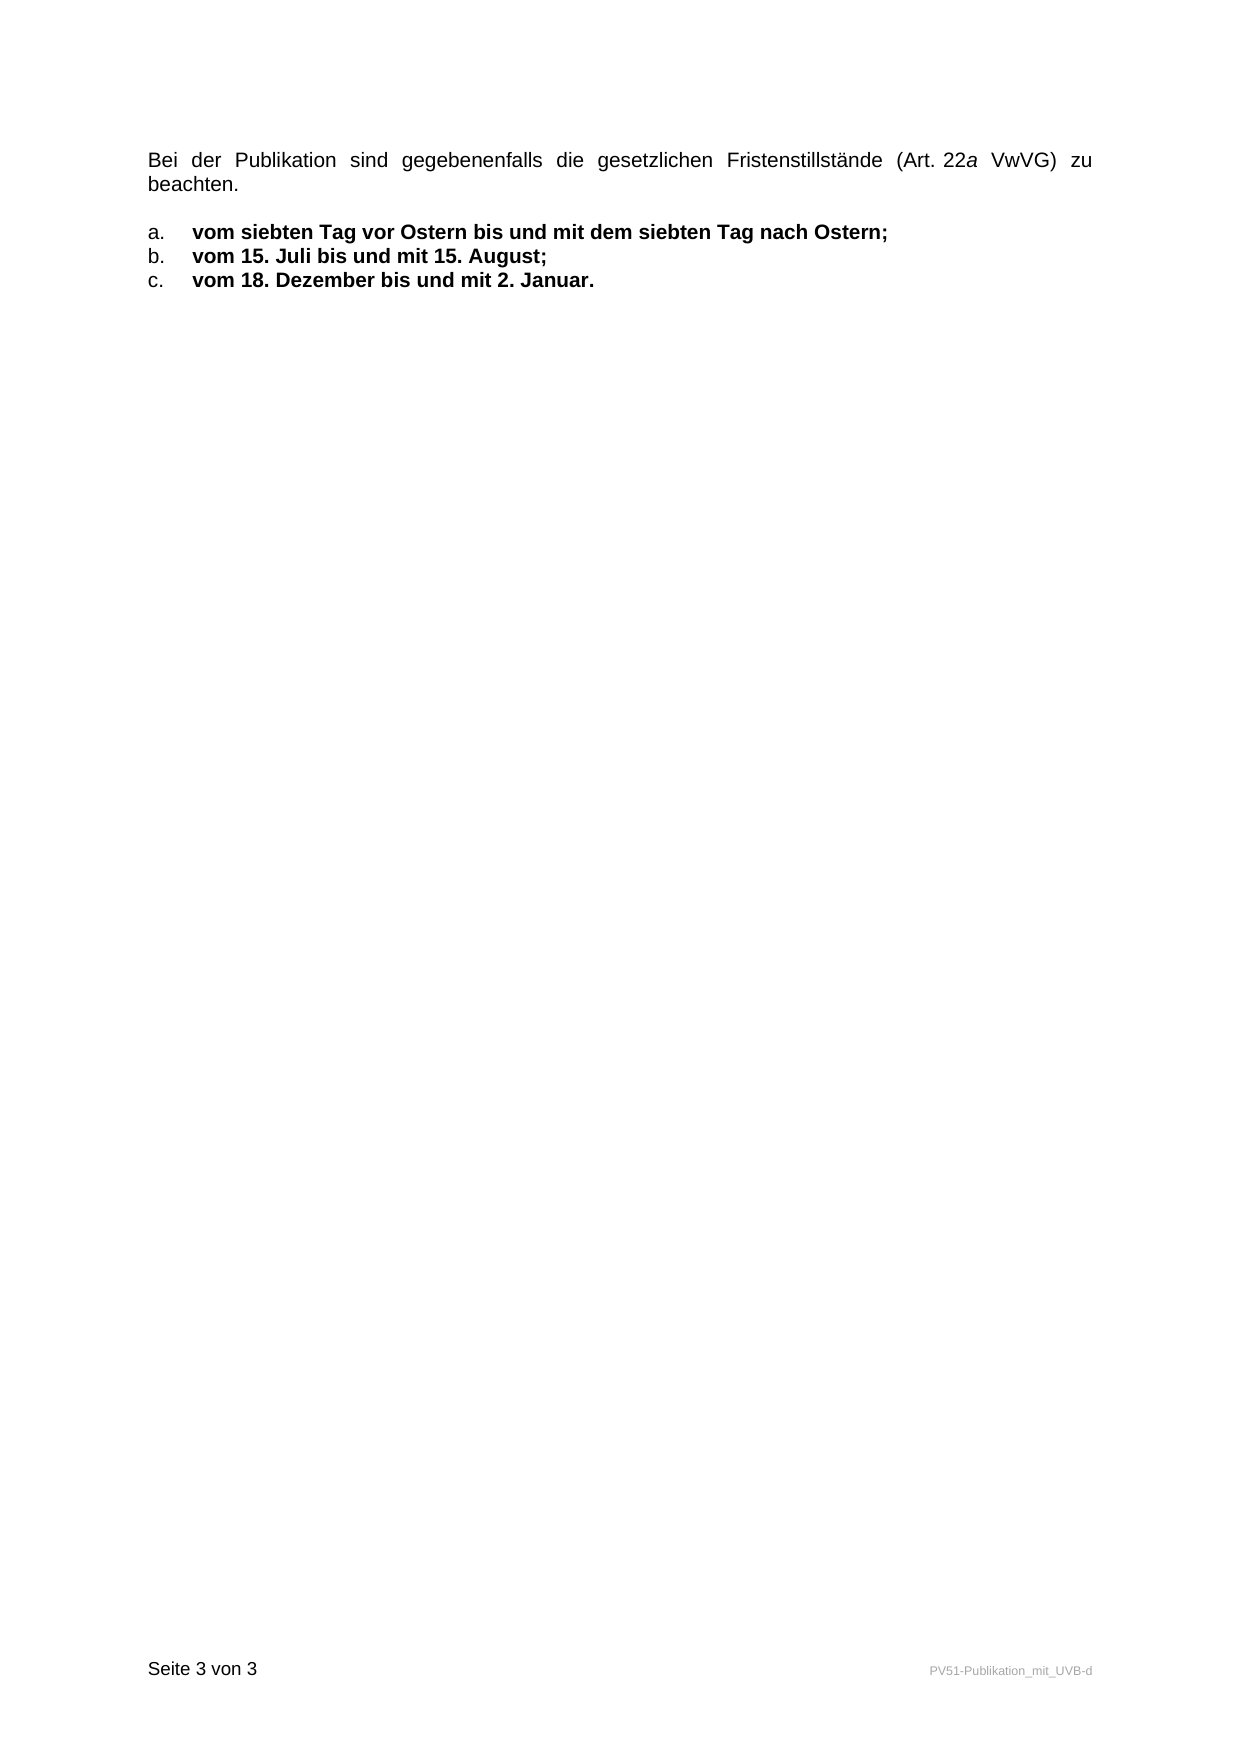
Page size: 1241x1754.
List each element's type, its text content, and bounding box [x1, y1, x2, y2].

text c. vom 18. Dezember bis und mit 2. Januar. [148, 267, 1093, 291]
text Bei der Publikation sind gegebenenfalls die gesetzlichen Fristenstillstände (Art. 22a VwVG) zu beachten. [148, 148, 1093, 196]
text a. vom siebten Tag vor Ostern bis und mit dem siebten Tag nach Ostern; [148, 219, 1093, 243]
text b. vom 15. Juli bis und mit 15. August; [148, 243, 1093, 267]
